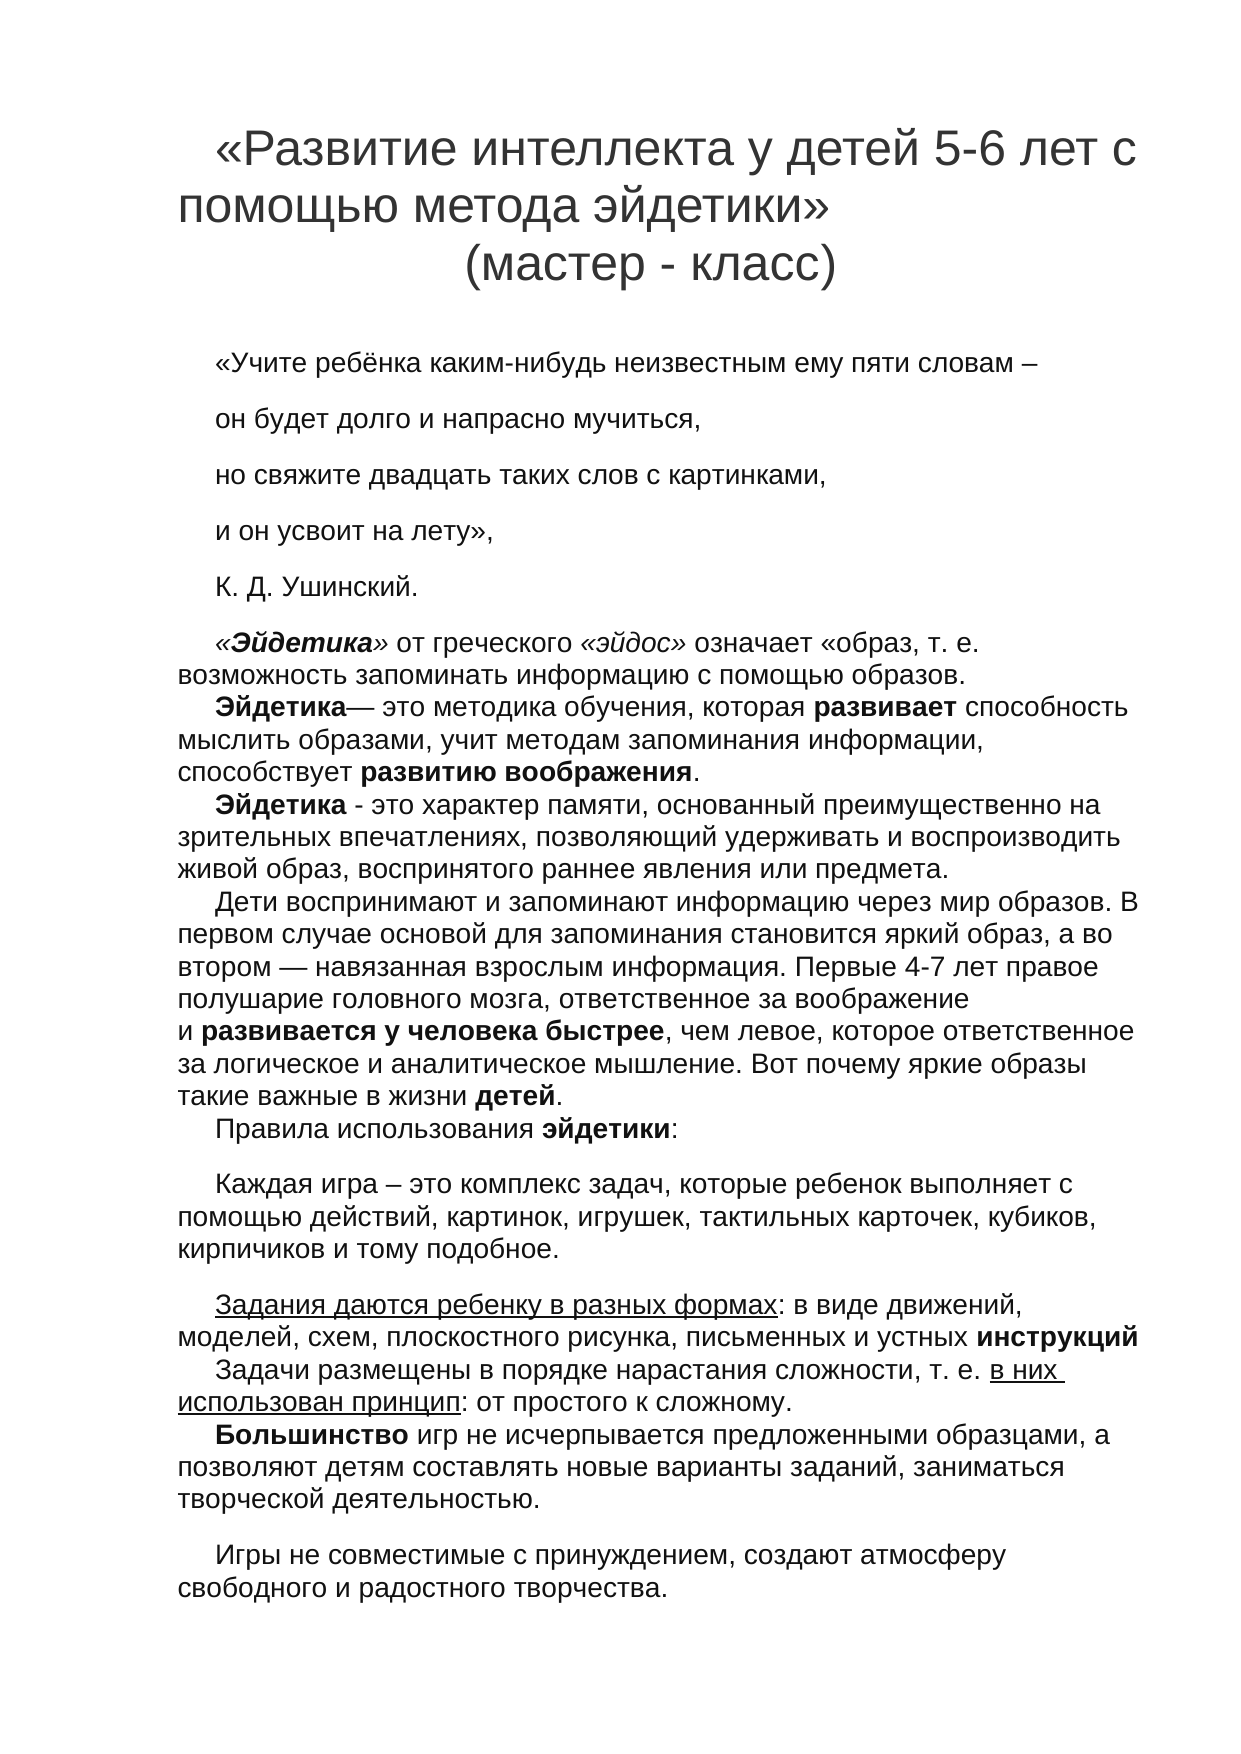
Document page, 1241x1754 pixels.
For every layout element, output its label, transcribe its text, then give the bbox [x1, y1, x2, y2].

text Большинство игр не исчерпывается предложенными образцами, а позволяют детям составлять новые варианты заданий, заниматься творческой деятельностью. [177, 1418, 1152, 1515]
text «Развитие интеллекта у детей 5-6 лет с помощью метода эйдетики» [177, 118, 1152, 233]
text но свяжите двадцать таких слов с картинками, [177, 458, 1152, 491]
text Эйдетика - это характер памяти, основанный преимущественно на зрительных впечатлениях, позволяющий удерживать и воспроизводить живой образ, воспринятого раннее явления или предмета. [177, 788, 1152, 885]
text Правила использования эйдетики: [177, 1112, 1152, 1144]
text Дети воспринимают и запоминают информацию через мир образов. В первом случае основой для запоминания становится яркий образ, а во втором — навязанная взрослым информация. Первые 4-7 лет правое полушарие головного мозга, ответственное за воображение и развивается у человека быстрее, чем левое, которое ответственное за логическое и аналитическое мышление. Вот почему яркие образы такие важные в жизни детей. [177, 885, 1152, 1112]
text он будет долго и напрасно мучиться, [177, 402, 1152, 435]
text Эйдетика— это методика обучения, которая развивает способность мыслить образами, учит методам запоминания информации, способствует развитию воображения. [177, 690, 1152, 788]
text (мастер - класс) [177, 233, 1152, 291]
text «Эйдетика» от греческого «эйдос» означает «образ, т. е. возможность запоминать информацию с помощью образов. [177, 626, 1152, 690]
text «Учите ребёнка каким-нибудь неизвестным ему пяти словам – [177, 346, 1152, 379]
text и он усвоит на лету», [177, 514, 1152, 546]
text Задачи размещены в порядке нарастания сложности, т. е. в них использован принцип: от простого к сложному. [177, 1353, 1152, 1418]
text Задания даются ребенку в разных формах: в виде движений, моделей, схем, плоскостного рисунка, письменных и устных инструкций [177, 1288, 1152, 1353]
text Игры не совместимые с принуждением, создают атмосферу свободного и радостного творчества. [177, 1538, 1152, 1603]
text К. Д. Ушинский. [177, 570, 1152, 602]
text Каждая игра – это комплекс задач, которые ребенок выполняет с помощью действий, картинок, игрушек, тактильных карточек, кубиков, кирпичиков и тому подобное. [177, 1167, 1152, 1264]
